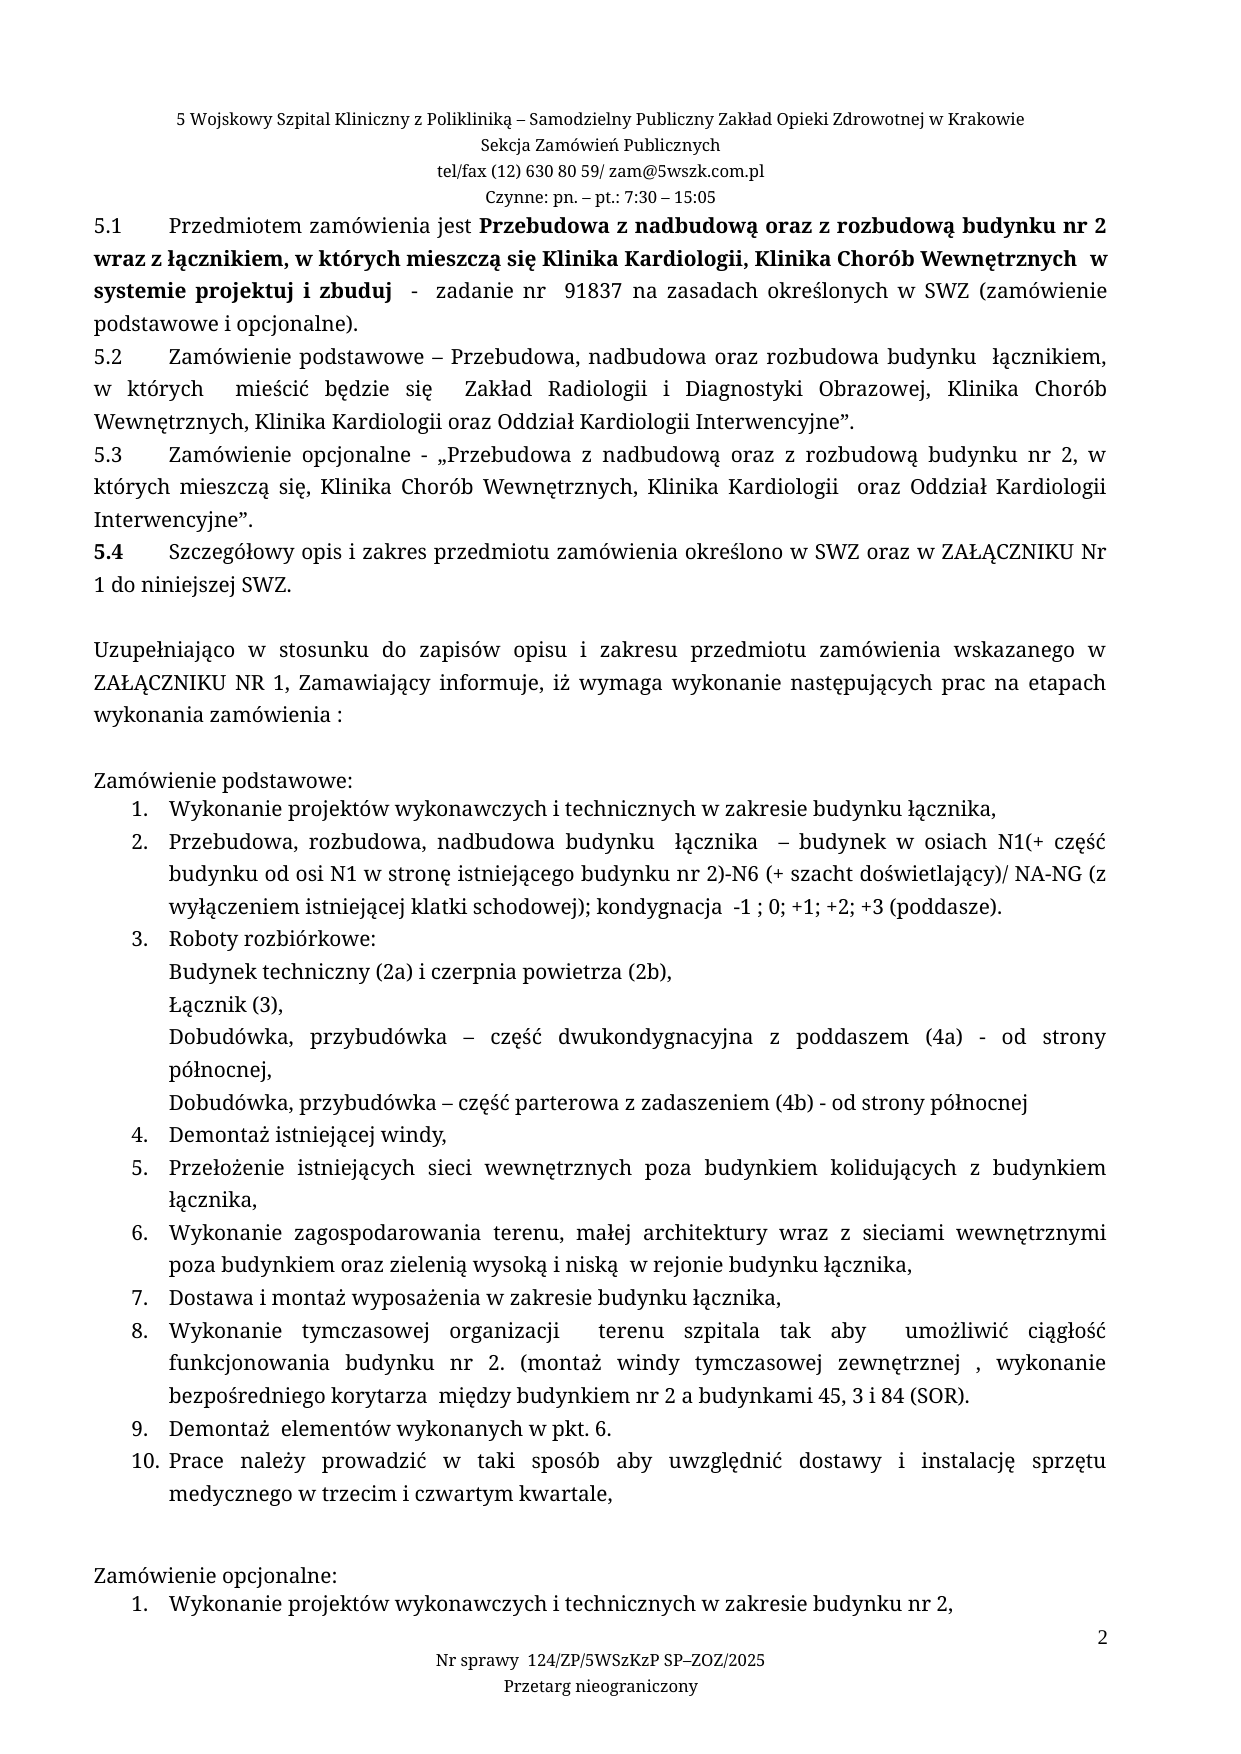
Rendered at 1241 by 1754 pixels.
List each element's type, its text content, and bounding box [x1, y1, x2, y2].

text Zamówienie opcjonalne: [94, 1561, 1107, 1589]
list Przełożenie istniejących sieci wewnętrznych poza budynkiem kolidujących z budynkiem łącznika, [131, 1153, 1107, 1214]
list Zamówienie podstawowe – Przebudowa, nadbudowa oraz rozbudowa budynku łącznikiem, w których mieścić będzie się Zakład Radiologii i Diagnostyki Obrazowej, Klinika Chorób Wewnętrznych, Klinika Kardiologii oraz Oddział Kardiologii Interwencyjne”. [94, 342, 1107, 436]
list Przedmiotem zamówienia jest Przebudowa z nadbudową oraz z rozbudową budynku nr 2 wraz z łącznikiem, w których mieszczą się Klinika Kardiologii, Klinika Chorób Wewnętrznych w systemie projektuj i zbuduj - zadanie nr 91837 na zasadach określonych w SWZ (zamówienie podstawowe i opcjonalne). [94, 211, 1107, 338]
list Dostawa i montaż wyposażenia w zakresie budynku łącznika, [131, 1283, 1107, 1312]
list Szczegółowy opis i zakres przedmiotu zamówienia określono w SWZ oraz w ZAŁĄCZNIKU Nr 1 do niniejszej SWZ. [94, 537, 1107, 598]
list Dobudówka, przybudówka – część dwukondygnacyjna z poddaszem (4a) - od strony północnej, [169, 1022, 1107, 1083]
list Roboty rozbiórkowe: [131, 924, 1107, 953]
text Uzupełniająco w stosunku do zapisów opisu i zakresu przedmiotu zamówienia wskazanego w ZAŁĄCZNIKU NR 1, Zamawiający informuje, iż wymaga wykonanie następujących prac na etapach wykonania zamówienia : [94, 635, 1107, 729]
list Wykonanie tymczasowej organizacji terenu szpitala tak aby umożliwić ciągłość funkcjonowania budynku nr 2. (montaż windy tymczasowej zewnętrznej , wykonanie bezpośredniego korytarza między budynkiem nr 2 a budynkami 45, 3 i 84 (SOR). [131, 1316, 1107, 1409]
list Wykonanie zagospodarowania terenu, małej architektury wraz z sieciami wewnętrznymi poza budynkiem oraz zielenią wysoką i niską w rejonie budynku łącznika, [131, 1218, 1107, 1279]
list Zamówienie opcjonalne - „Przebudowa z nadbudową oraz z rozbudową budynku nr 2, w których mieszczą się, Klinika Chorób Wewnętrznych, Klinika Kardiologii oraz Oddział Kardiologii Interwencyjne”. [94, 440, 1107, 533]
list Wykonanie projektów wykonawczych i technicznych w zakresie budynku łącznika, [131, 794, 1107, 823]
list Łącznik (3), [169, 990, 1107, 1018]
list Demontaż elementów wykonanych w pkt. 6. [131, 1414, 1107, 1442]
list Przebudowa, rozbudowa, nadbudowa budynku łącznika – budynek w osiach N1(+ część budynku od osi N1 w stronę istniejącego budynku nr 2)-N6 (+ szacht doświetlający)/ NA-NG (z wyłączeniem istniejącej klatki schodowej); kondygnacja -1 ; 0; +1; +2; +3 (poddasze). [131, 827, 1107, 920]
list Budynek techniczny (2a) i czerpnia powietrza (2b), [169, 957, 1107, 986]
list Wykonanie projektów wykonawczych i technicznych w zakresie budynku nr 2, [131, 1589, 1107, 1618]
list Demontaż istniejącej windy, [131, 1120, 1107, 1149]
list Dobudówka, przybudówka – część parterowa z zadaszeniem (4b) - od strony północnej [169, 1088, 1107, 1116]
text Zamówienie podstawowe: [94, 766, 1107, 794]
list Prace należy prowadzić w taki sposób aby uwzględnić dostawy i instalację sprzętu medycznego w trzecim i czwartym kwartale, [131, 1446, 1107, 1507]
